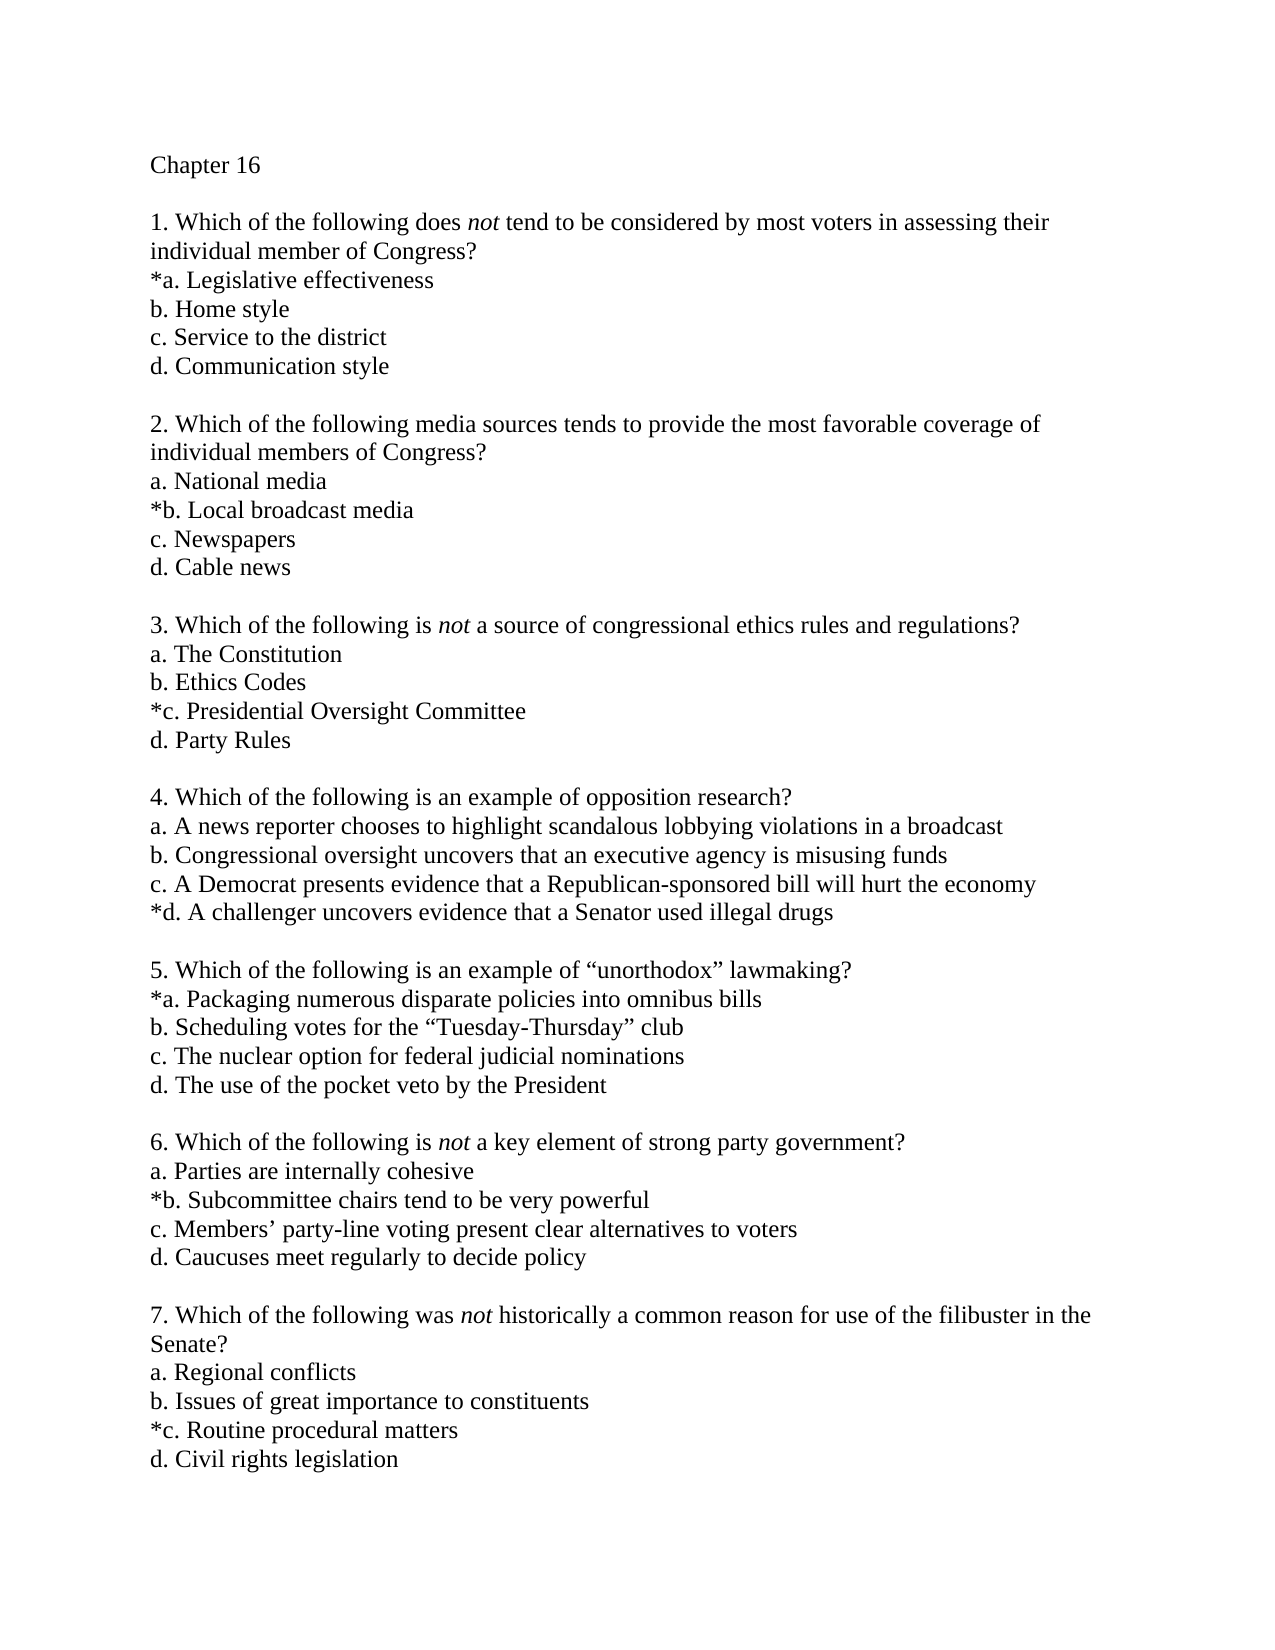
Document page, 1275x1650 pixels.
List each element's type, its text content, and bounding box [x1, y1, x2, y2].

text *c. Routine procedural matters [150, 1415, 1125, 1444]
text c. Service to the district [150, 322, 1125, 351]
text c. Newspapers [150, 524, 1125, 552]
text d. Civil rights legislation [150, 1444, 1125, 1472]
text *b. Subcommittee chairs tend to be very powerful [150, 1185, 1125, 1214]
text a. National media [150, 466, 1125, 495]
text Chapter 16 [150, 150, 1125, 179]
text *c. Presidential Oversight Committee [150, 696, 1125, 725]
text d. The use of the pocket veto by the President [150, 1070, 1125, 1099]
text a. Regional conflicts [150, 1357, 1125, 1386]
text b. Issues of great importance to constituents [150, 1386, 1125, 1415]
text c. The nuclear option for federal judicial nominations [150, 1041, 1125, 1070]
text b. Home style [150, 294, 1125, 322]
text d. Caucuses meet regularly to decide policy [150, 1242, 1125, 1271]
text a. Parties are internally cohesive [150, 1156, 1125, 1185]
text d. Communication style [150, 351, 1125, 380]
text 2. Which of the following media sources tends to provide the most favorable coverage of individual members of Congress? [150, 409, 1125, 466]
text c. A Democrat presents evidence that a Republican-sponsored bill will hurt the economy [150, 869, 1125, 897]
text 1. Which of the following does not tend to be considered by most voters in assessing their individual member of Congress? [150, 207, 1125, 265]
text b. Congressional oversight uncovers that an executive agency is misusing funds [150, 840, 1125, 869]
text c. Members’ party-line voting present clear alternatives to voters [150, 1214, 1125, 1242]
text a. A news reporter chooses to highlight scandalous lobbying violations in a broadcast [150, 811, 1125, 840]
text *a. Legislative effectiveness [150, 265, 1125, 294]
text 4. Which of the following is an example of opposition research? [150, 782, 1125, 811]
text 5. Which of the following is an example of “unorthodox” lawmaking? *a. Packaging numerous disparate policies into omnibus bills [150, 955, 1125, 1012]
text d. Party Rules [150, 725, 1125, 754]
text 3. Which of the following is not a source of congressional ethics rules and regulations? [150, 610, 1125, 639]
text 6. Which of the following is not a key element of strong party government? [150, 1127, 1125, 1156]
text a. The Constitution [150, 639, 1125, 667]
text b. Scheduling votes for the “Tuesday-Thursday” club [150, 1012, 1125, 1041]
text b. Ethics Codes [150, 667, 1125, 696]
text 7. Which of the following was not historically a common reason for use of the filibuster in the Senate? [150, 1300, 1125, 1357]
text *d. A challenger uncovers evidence that a Senator used illegal drugs [150, 897, 1125, 926]
text *b. Local broadcast media [150, 495, 1125, 524]
text d. Cable news [150, 552, 1125, 581]
